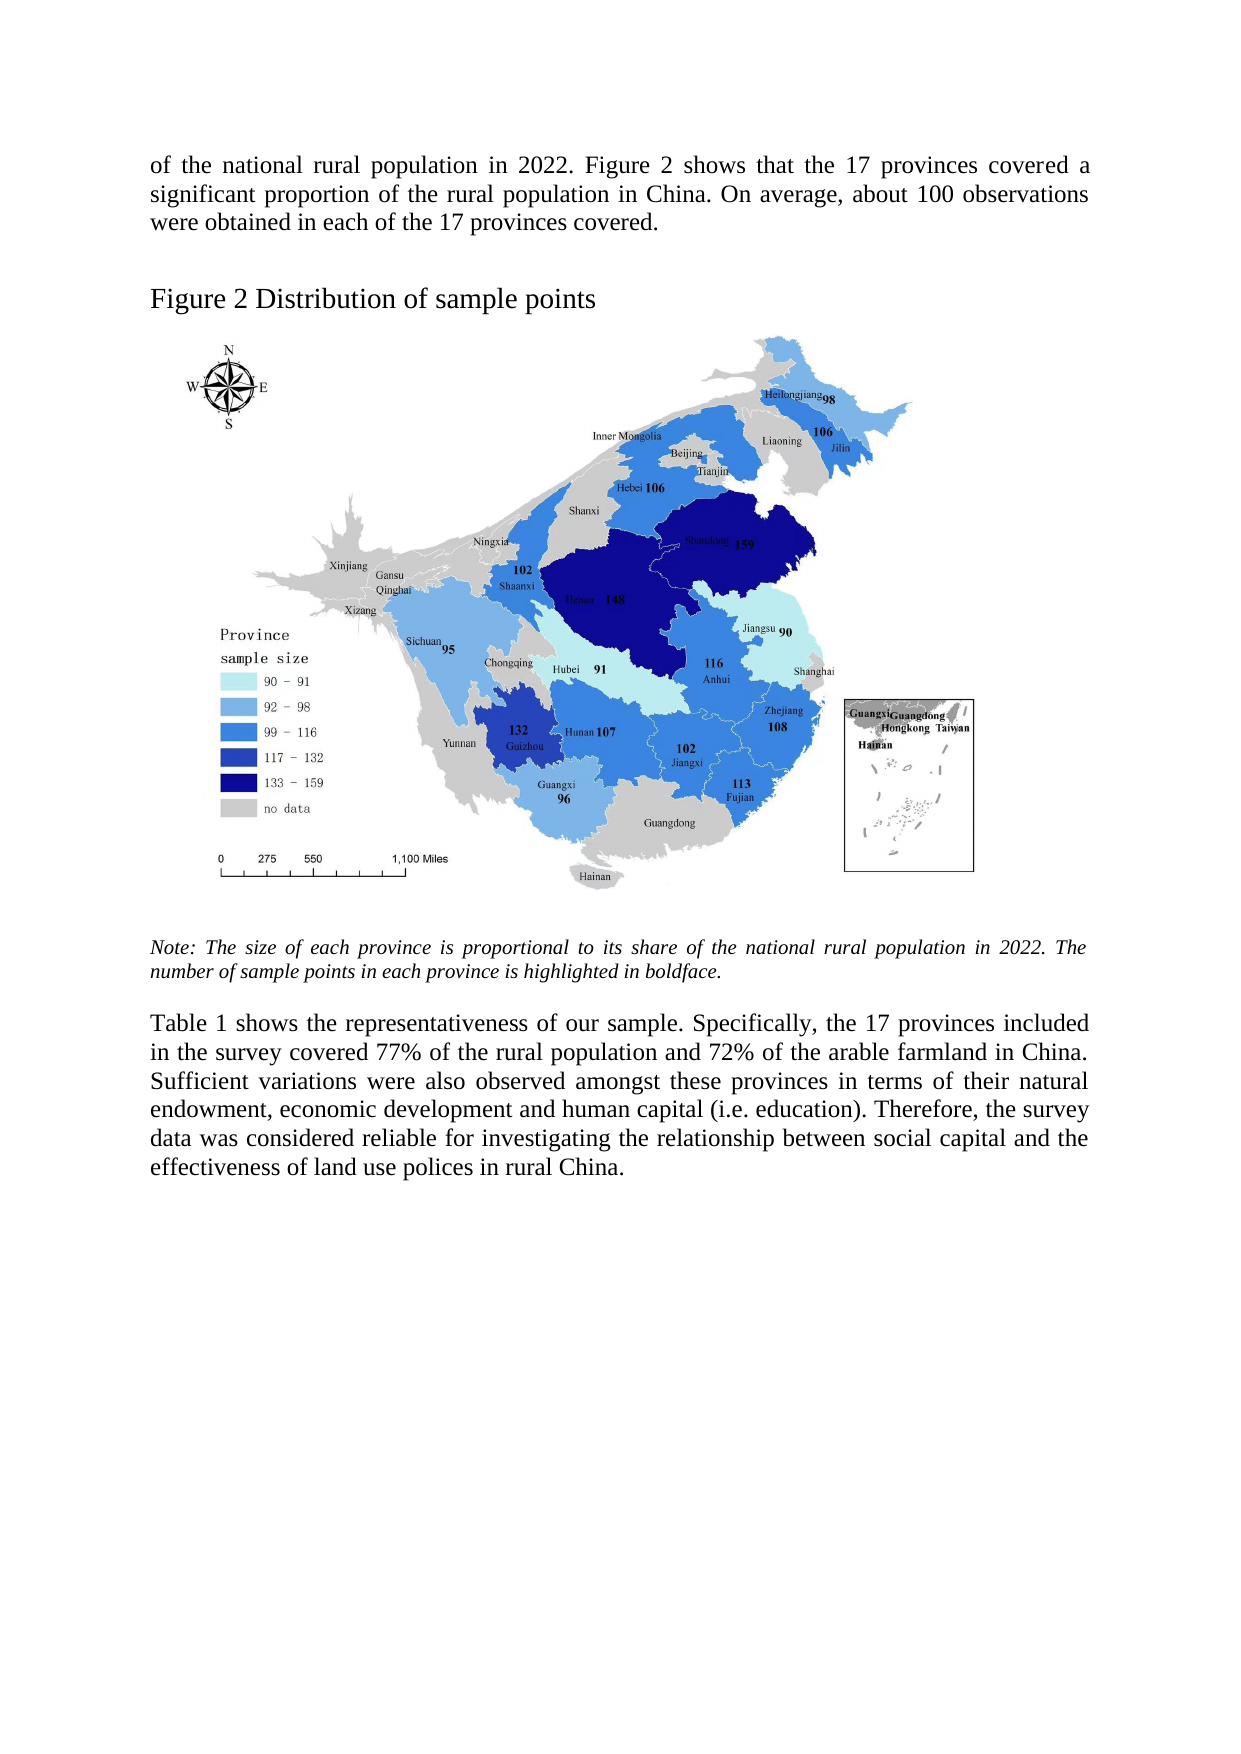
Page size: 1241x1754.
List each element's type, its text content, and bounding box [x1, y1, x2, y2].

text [150, 150, 1090, 236]
text Table 1 shows the representativeness of our sample. Specifically, the 17 provinces included in the survey covered 77% of the rural population and 72% of the arable farmland in China. Sufficient variations were also observed amongst these provinces in terms of their natural endowment, economic development and human capital (i.e. education). Therefore, the survey data was considered reliable for investigating the relationship between social capital and the effectiveness of land use polices in rural China. [150, 1008, 1090, 1181]
picture [150, 323, 1016, 911]
text Note: The size of each province is proportional to its share of the national rural population in 2022. The number of sample points in each province is highlighted in boldface. [150, 935, 1090, 983]
subtitle Figure 2 Distribution of sample points [150, 282, 1090, 315]
